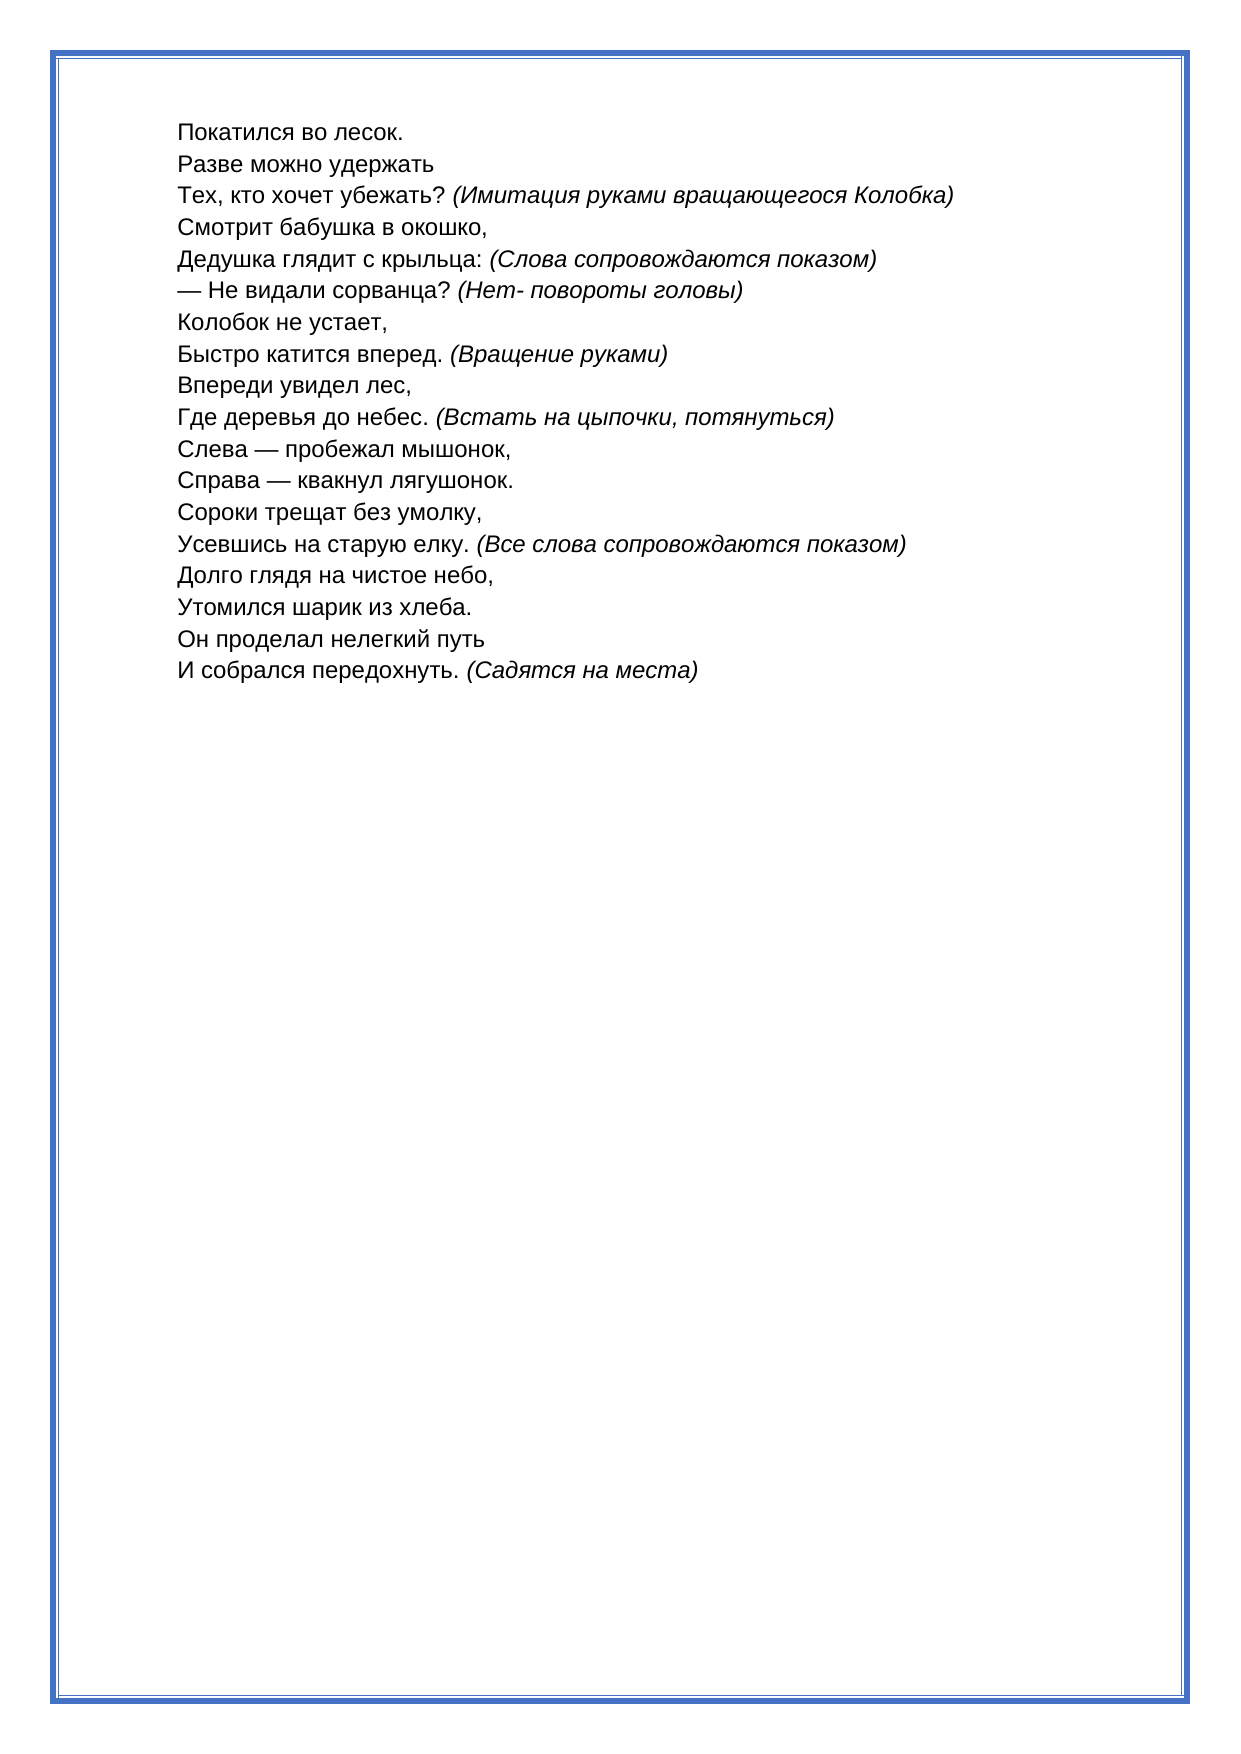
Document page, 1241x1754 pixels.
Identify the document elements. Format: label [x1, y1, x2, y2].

text [177, 118, 1152, 779]
